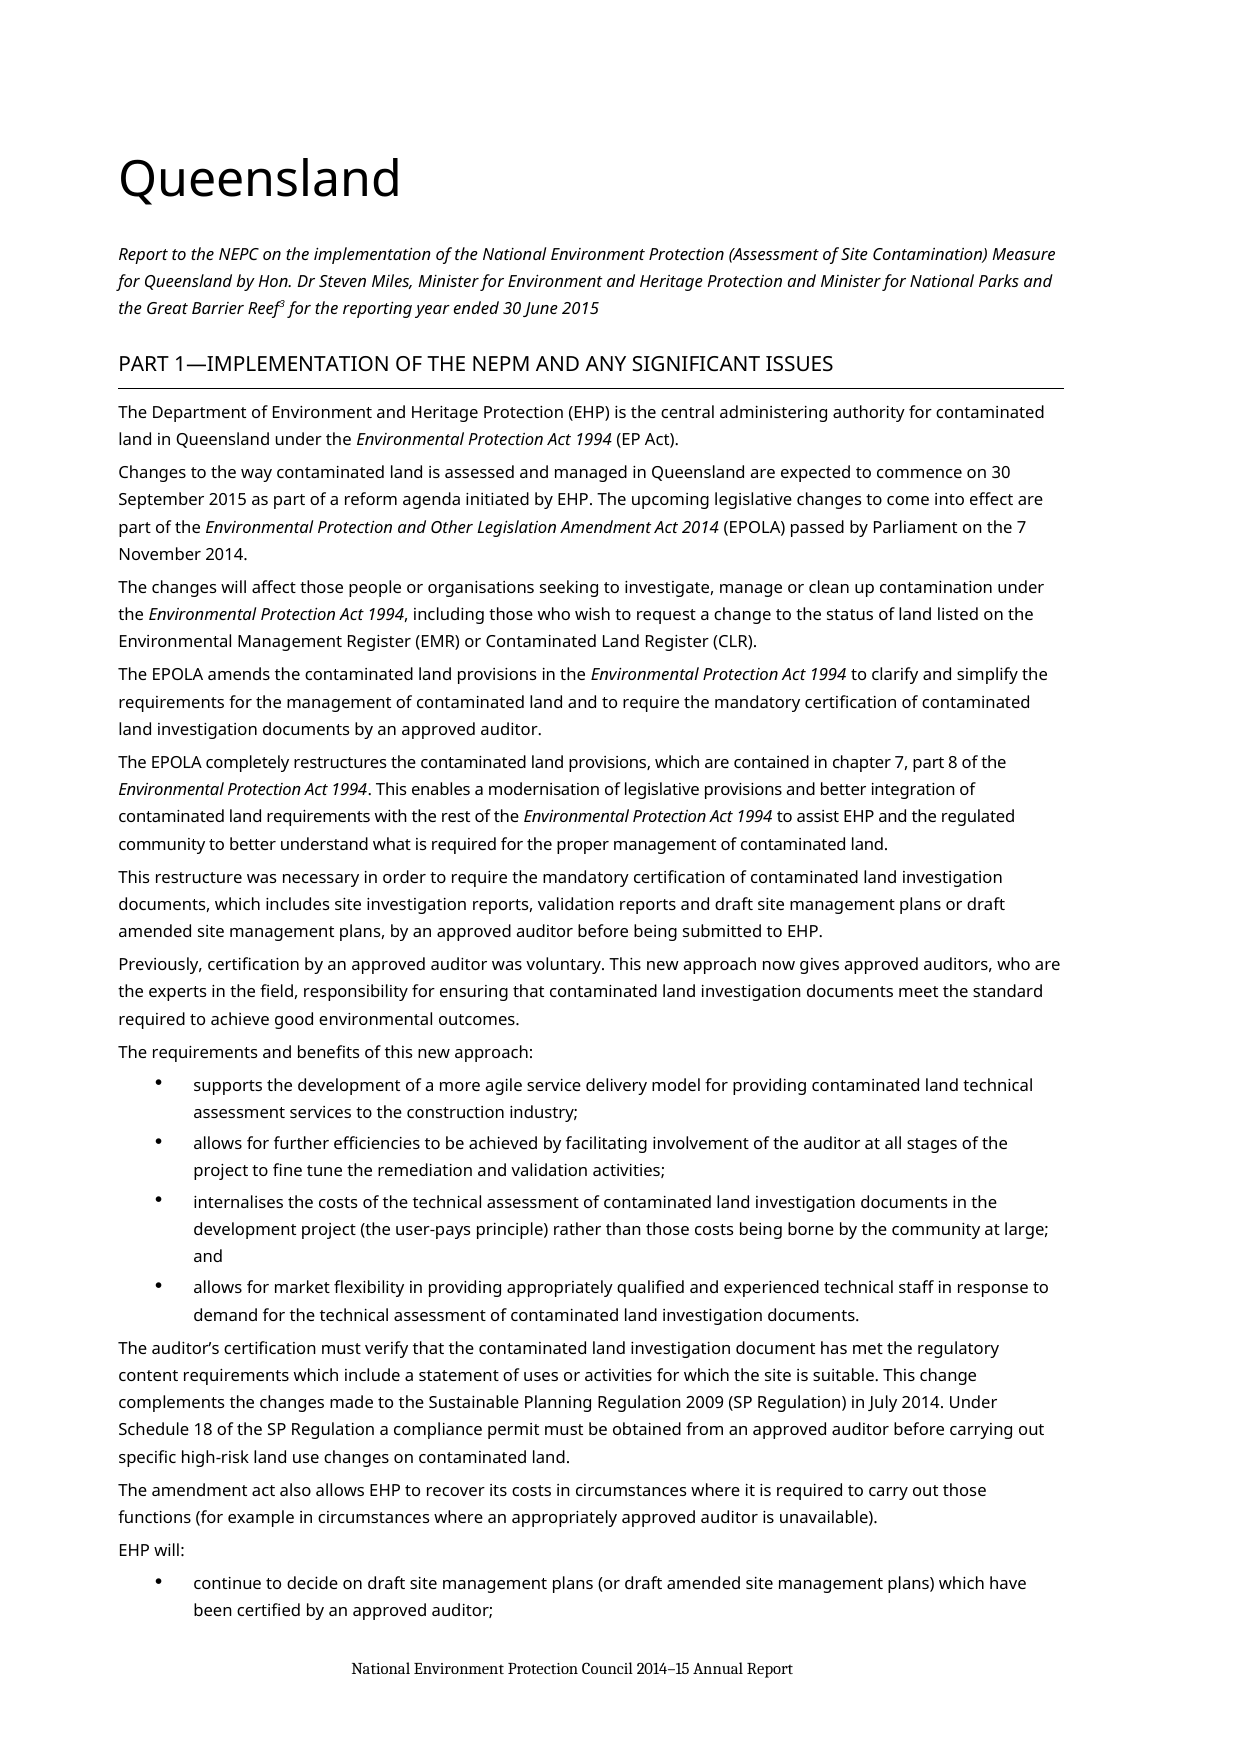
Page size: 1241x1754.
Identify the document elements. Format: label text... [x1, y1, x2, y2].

text The Department of Environment and Heritage Protection (EHP) is the central administering authority for contaminated land in Queensland under the Environmental Protection Act 1994 (EP Act). [118, 401, 1064, 450]
text internalises the costs of the technical assessment of contaminated land investigation documents in the development project (the user-pays principle) rather than those costs being borne by the community at large; and [156, 1190, 1064, 1267]
text Changes to the way contaminated land is assessed and managed in Queensland are expected to commence on 30 September 2015 as part of a reform agenda initiated by EHP. The upcoming legislative changes to come into effect are part of the Environmental Protection and Other Legislation Amendment Act 2014 (EPOLA) passed by Parliament on the 7 November 2014. [118, 461, 1064, 565]
text EHP will: [118, 1539, 1064, 1561]
subtitle Queensland [118, 143, 1064, 211]
text Previously, certification by an approved auditor was voluntary. This new approach now gives approved auditors, who are the experts in the field, responsibility for ensuring that contaminated land investigation documents meet the standard required to achieve good environmental outcomes. [118, 953, 1064, 1030]
text Report to the NEPC on the implementation of the National Environment Protection (Assessment of Site Contamination) Measure for Queensland by Hon. Dr Steven Miles, Minister for Environment and Heritage Protection and Minister for National Parks and the Great Barrier Reef3 for the reporting year ended 30 June 2015 [118, 242, 1064, 319]
text The amendment act also allows EHP to recover its costs in circumstances where it is required to carry out those functions (for example in circumstances where an appropriately approved auditor is unavailable). [118, 1478, 1064, 1528]
text The EPOLA amends the contaminated land provisions in the Environmental Protection Act 1994 to clarify and simplify the requirements for the management of contaminated land and to require the mandatory certification of contaminated land investigation documents by an approved auditor. [118, 663, 1064, 740]
text The changes will affect those people or organisations seeking to investigate, manage or clean up contamination under the Environmental Protection Act 1994, including those who wish to request a change to the status of land listed on the Environmental Management Register (EMR) or Contaminated Land Register (CLR). [118, 576, 1064, 653]
subtitle PART 1—IMPLEMENTATION OF THE NEPM AND ANY SIGNIFICANT ISSUES [118, 349, 1064, 388]
text The auditor’s certification must verify that the contaminated land investigation document has met the regulatory content requirements which include a statement of uses or activities for which the site is suitable. This change complements the changes made to the Sustainable Planning Regulation 2009 (SP Regulation) in July 2014. Under Schedule 18 of the SP Regulation a compliance permit must be obtained from an approved auditor before carrying out specific high-risk land use changes on contaminated land. [118, 1336, 1064, 1468]
text continue to decide on draft site management plans (or draft amended site management plans) which have been certified by an approved auditor; [156, 1572, 1064, 1622]
text The EPOLA completely restructures the contaminated land provisions, which are contained in chapter 7, part 8 of the Environmental Protection Act 1994. This enables a modernisation of legislative provisions and better integration of contaminated land requirements with the rest of the Environmental Protection Act 1994 to assist EHP and the regulated community to better understand what is required for the proper management of contaminated land. [118, 751, 1064, 855]
text supports the development of a more agile service delivery model for providing contaminated land technical assessment services to the construction industry; [156, 1073, 1064, 1123]
text allows for market flexibility in providing appropriately qualified and experienced technical staff in response to demand for the technical assessment of contaminated land investigation documents. [156, 1276, 1064, 1326]
text The requirements and benefits of this new approach: [118, 1040, 1064, 1063]
text allows for further efficiencies to be achieved by facilitating involvement of the auditor at all stages of the project to fine tune the remediation and validation activities; [156, 1132, 1064, 1182]
text This restructure was necessary in order to require the mandatory certification of contaminated land investigation documents, which includes site investigation reports, validation reports and draft site management plans or draft amended site management plans, by an approved auditor before being submitted to EHP. [118, 865, 1064, 942]
